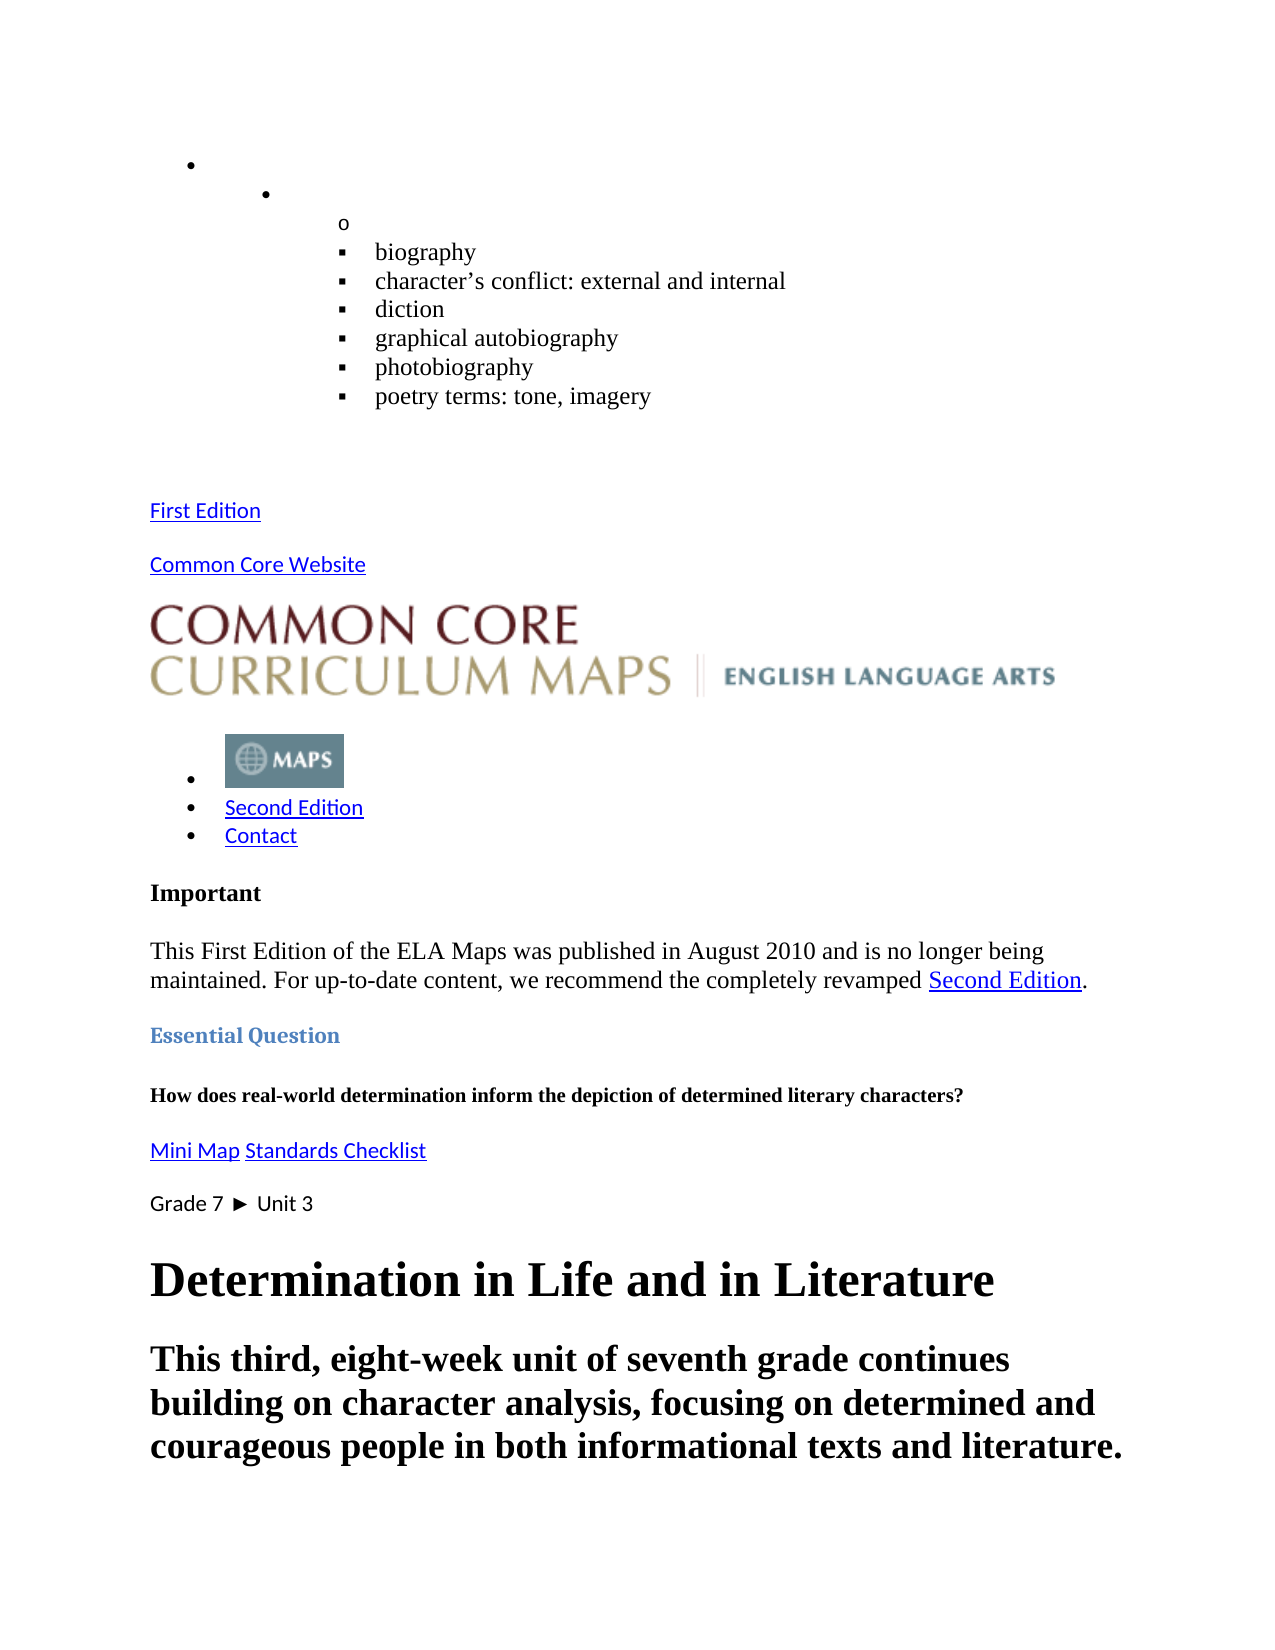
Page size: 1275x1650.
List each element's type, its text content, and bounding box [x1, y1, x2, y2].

text Common Core Website [150, 550, 1125, 578]
subtitle Important [150, 878, 1125, 907]
subtitle Determination in Life and in Literature [150, 1250, 1125, 1308]
picture [225, 734, 344, 788]
text Grade 7 ► Unit 3 [150, 1189, 1125, 1217]
list graphical autobiography [337, 323, 1125, 352]
text First Edition [150, 497, 1125, 525]
list character’s conflict: external and internal [337, 266, 1125, 294]
text This First Edition of the ELA Maps was published in August 2010 and is no longer being maintained. For up-to-date content, we recommend the completely revamped Second Edition. [150, 936, 1125, 994]
list biography [337, 237, 1125, 266]
subtitle How does real-world determination inform the depiction of determined literary characters? [150, 1082, 1125, 1107]
subtitle Essential Question [150, 1023, 1125, 1049]
list poetry terms: tone, imagery [337, 381, 1125, 409]
list Second Edition [187, 793, 1125, 821]
list Contact [187, 821, 1125, 849]
picture [150, 602, 1058, 702]
list photobiography [337, 352, 1125, 381]
list diction [337, 294, 1125, 323]
subtitle This third, eight-week unit of seventh grade continues building on character analysis, focusing on determined and courageous people in both informational texts and literature. [150, 1337, 1125, 1466]
text Mini Map Standards Checklist [150, 1136, 1125, 1164]
